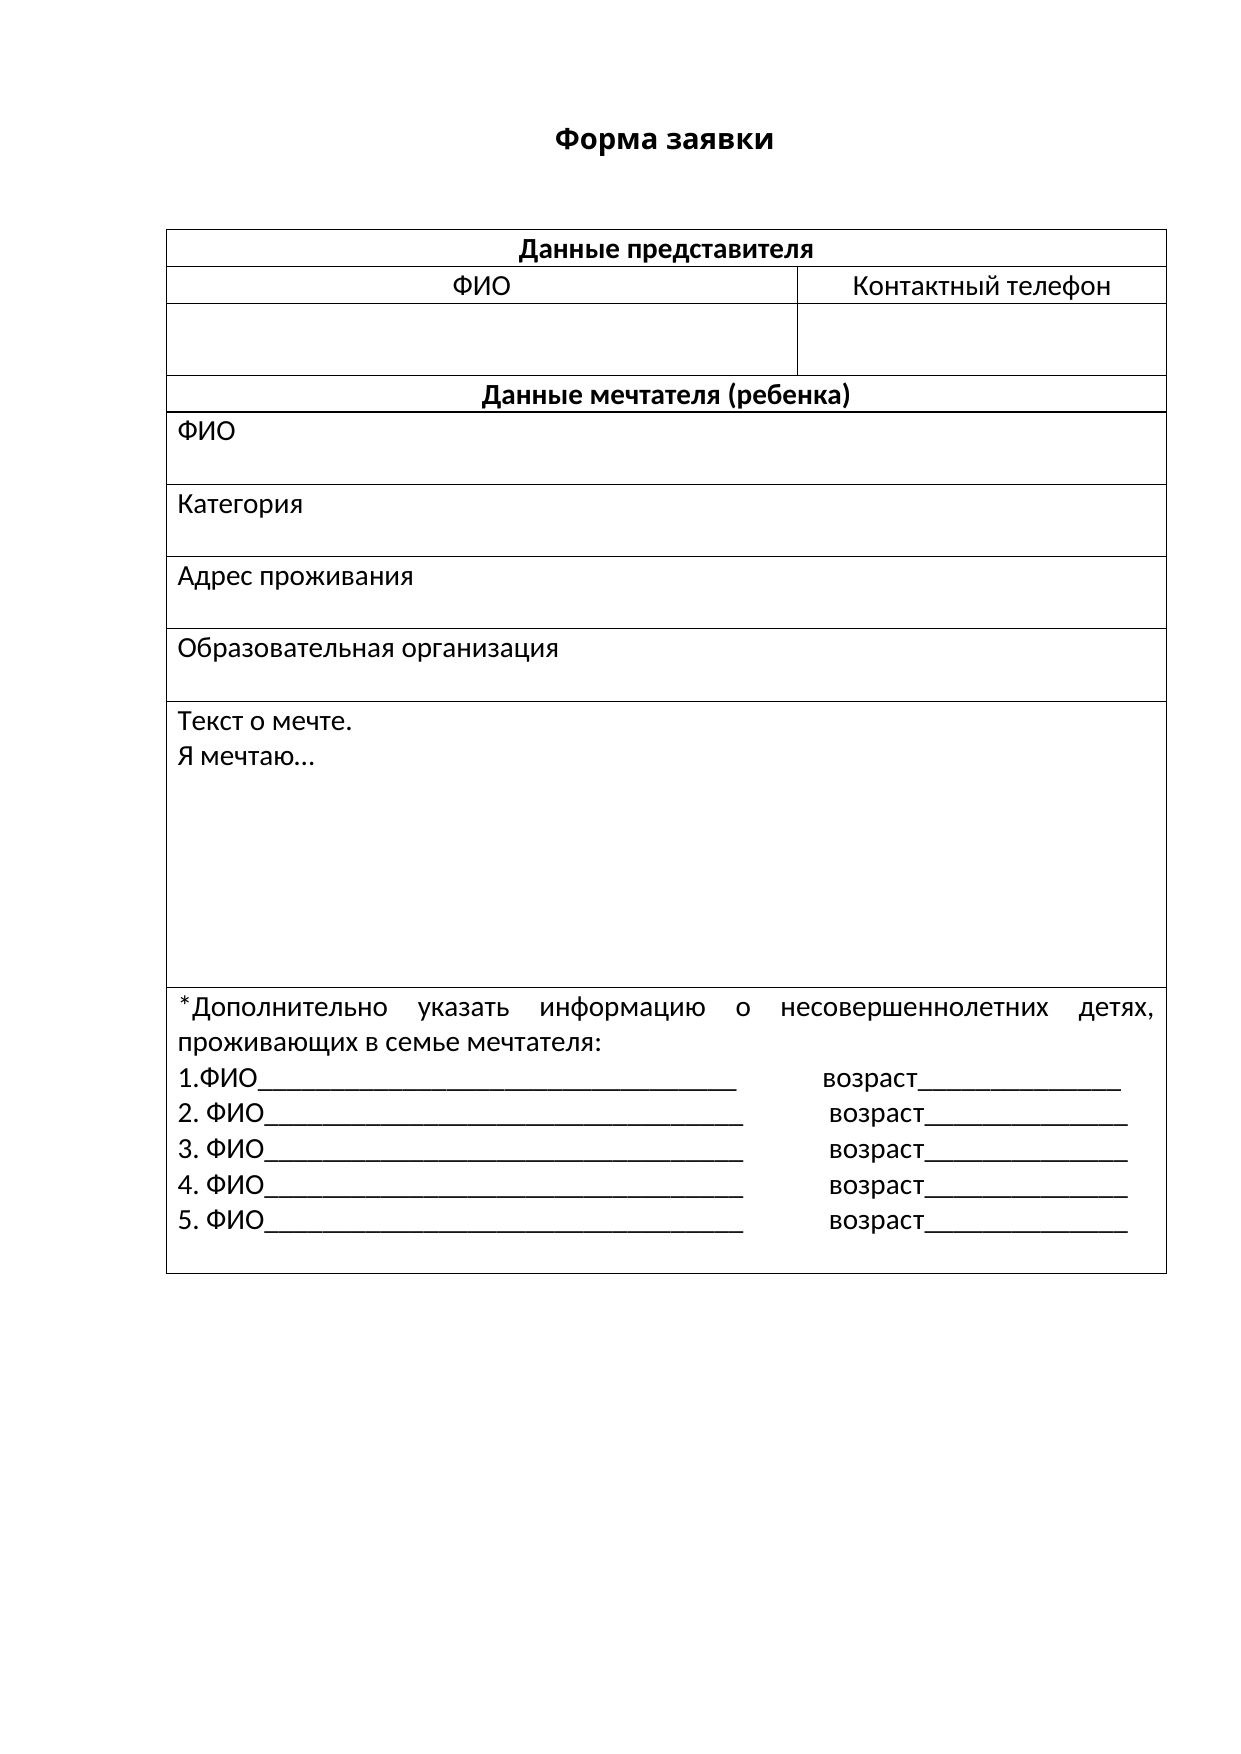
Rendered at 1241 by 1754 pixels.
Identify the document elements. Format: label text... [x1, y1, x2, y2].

table_cell ФИО [167, 413, 1166, 484]
text Форма заявки [177, 118, 1152, 158]
table_cell *Дополнительно указать информацию о несовершеннолетних детях, проживающих в семье мечтателя: 1.ФИО_________________________________ возраст______________ 2. ФИО_________________________________ возраст______________ 3. ФИО_________________________________ возраст______________ 4. ФИО_________________________________ возраст______________ 5. ФИО_________________________________ возраст______________ [167, 988, 1166, 1273]
table_cell Образовательная организация [167, 629, 1166, 701]
table_cell Текст о мечте. Я мечтаю… [167, 702, 1166, 987]
table_cell [167, 304, 797, 375]
table_cell ФИО [167, 267, 797, 302]
table_cell Данные мечтателя (ребенка) [167, 376, 1166, 411]
table_cell [798, 304, 1166, 375]
table_cell Адрес проживания [167, 557, 1166, 628]
table_header Данные представителя [167, 230, 1166, 266]
table_cell Контактный телефон [798, 267, 1166, 302]
table_cell Категория [167, 485, 1166, 556]
